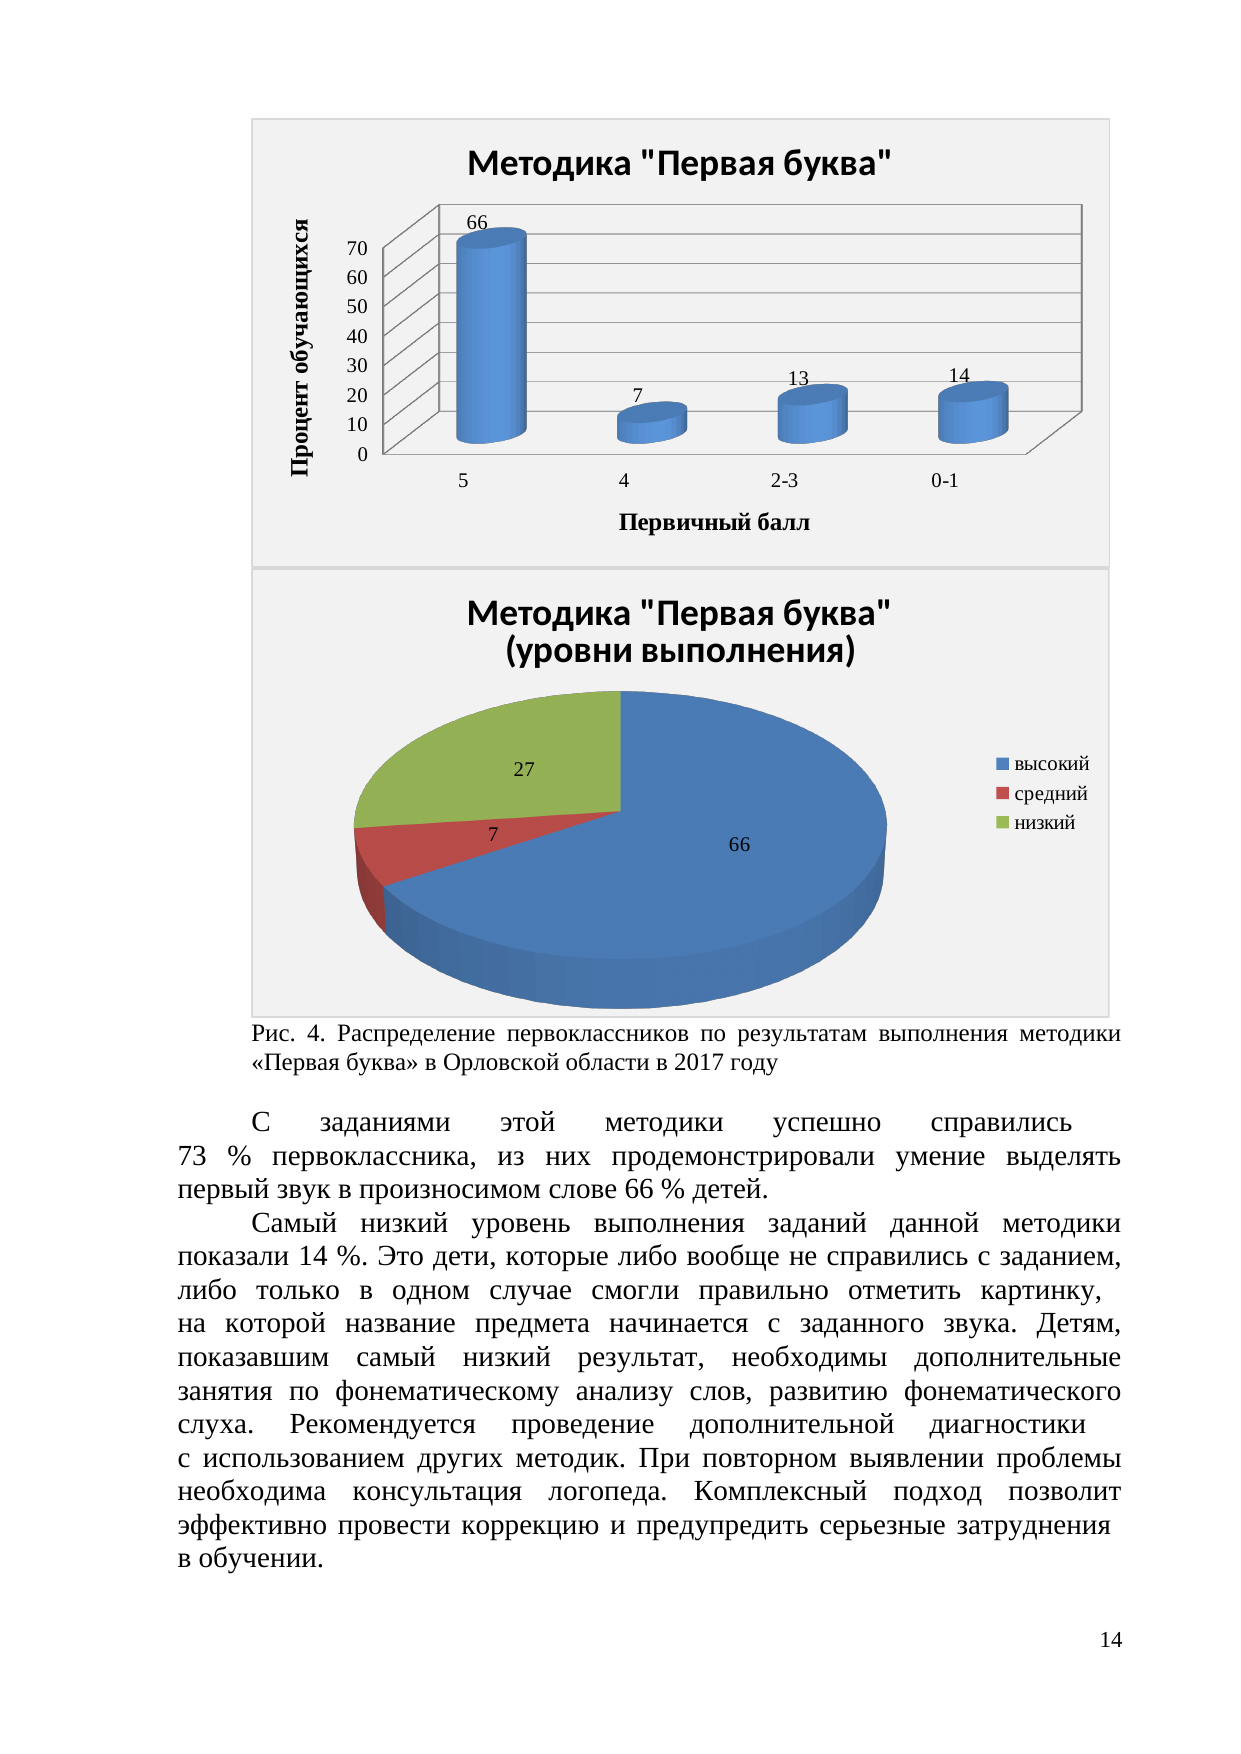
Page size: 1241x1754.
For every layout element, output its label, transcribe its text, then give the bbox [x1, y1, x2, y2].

text С заданиями этой методики успешно справились 73 % первоклассника, из них продемонстрировали умение выделять первый звук в произносимом слове 66 % детей. [177, 1104, 1122, 1205]
text Самый низкий уровень выполнения заданий данной методики показали 14 %. Это дети, которые либо вообще не справились с заданием, либо только в одном случае смогли правильно отметить картинку, на которой название предмета начинается с заданного звука. Детям, показавшим самый низкий результат, необходимы дополнительные занятия по фонематическому анализу слов, развитию фонематического слуха. Рекомендуется проведение дополнительной диагностики с использованием других методик. При повторном выявлении проблемы необходима консультация логопеда. Комплексный подход позволит эффективно провести коррекцию и предупредить серьезные затруднения в обучении. [177, 1205, 1122, 1574]
text Рис. 4. Распределение первоклассников по результатам выполнения методики «Первая буква» в Орловской области в 2017 году [251, 1018, 1122, 1076]
